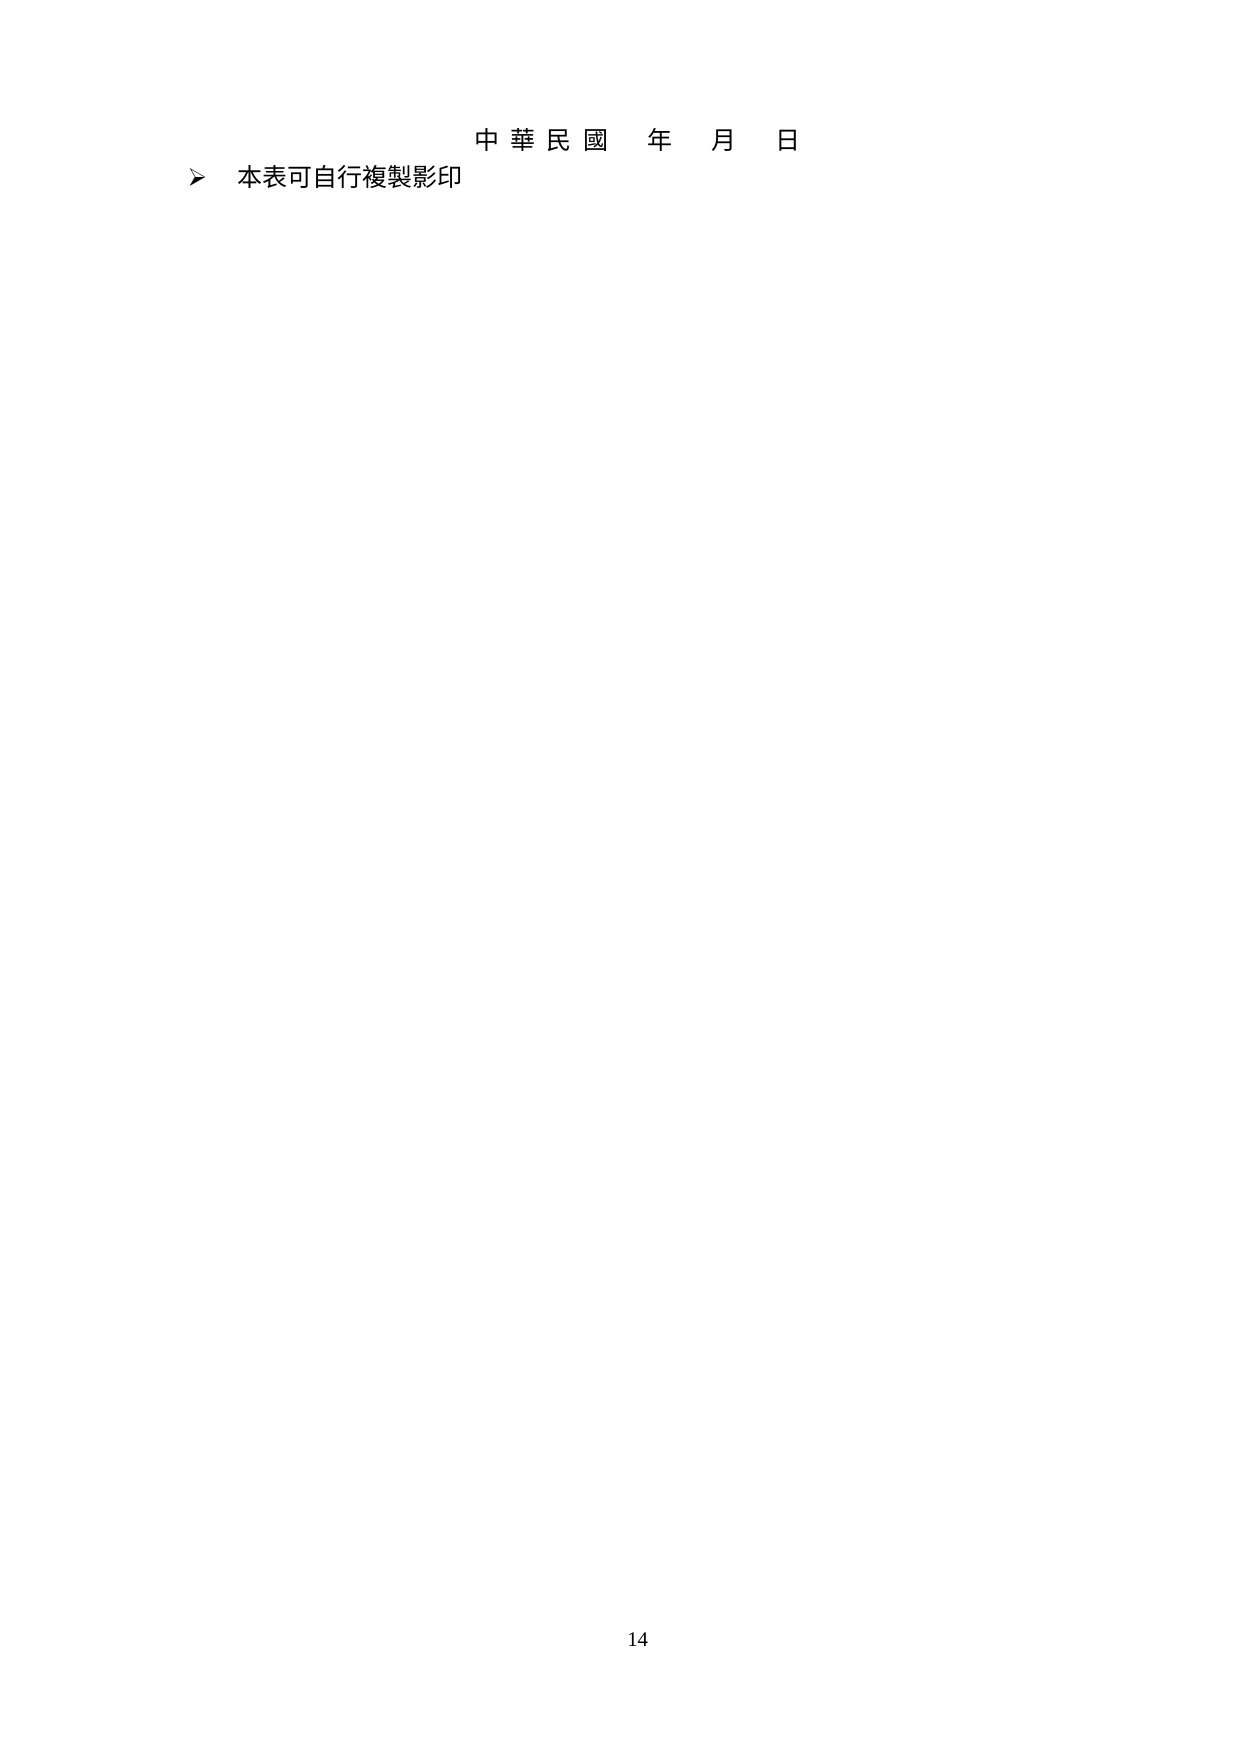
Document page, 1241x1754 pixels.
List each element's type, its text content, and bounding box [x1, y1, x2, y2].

text 中 華 民 國 年 月 日 [187, 119, 1087, 157]
list 本表可自行複製影印 [187, 157, 1087, 194]
